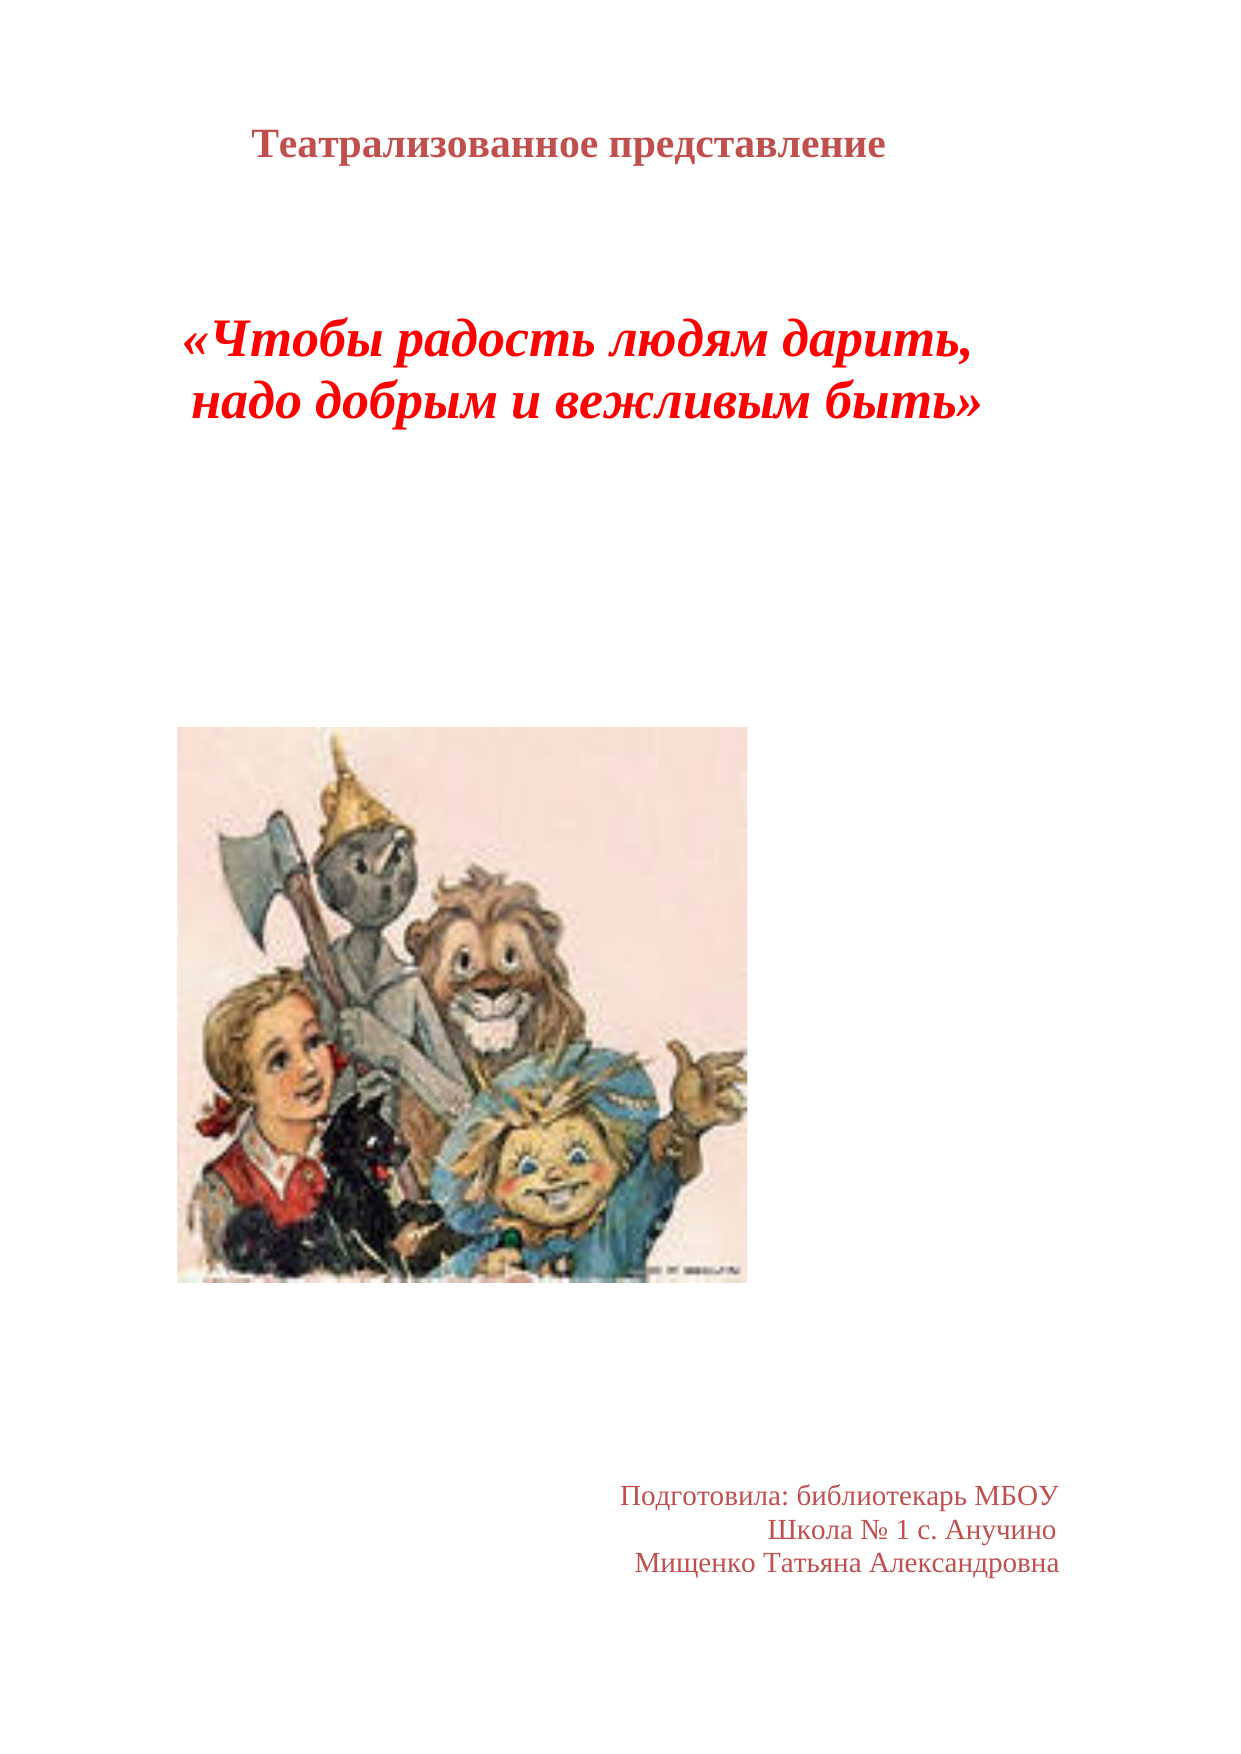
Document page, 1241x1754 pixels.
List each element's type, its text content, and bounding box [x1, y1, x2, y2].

picture [177, 727, 748, 1283]
text Мищенко Татьяна Александровна [177, 1545, 1152, 1579]
text Школа № 1 с. Анучино [177, 1512, 1152, 1545]
text надо добрым и вежливым быть» [177, 368, 1152, 431]
text Подготовила: библиотекарь МБОУ [546, 1478, 1152, 1512]
text Театрализованное представление [177, 118, 1152, 166]
text «Чтобы радость людям дарить, [177, 306, 1152, 368]
